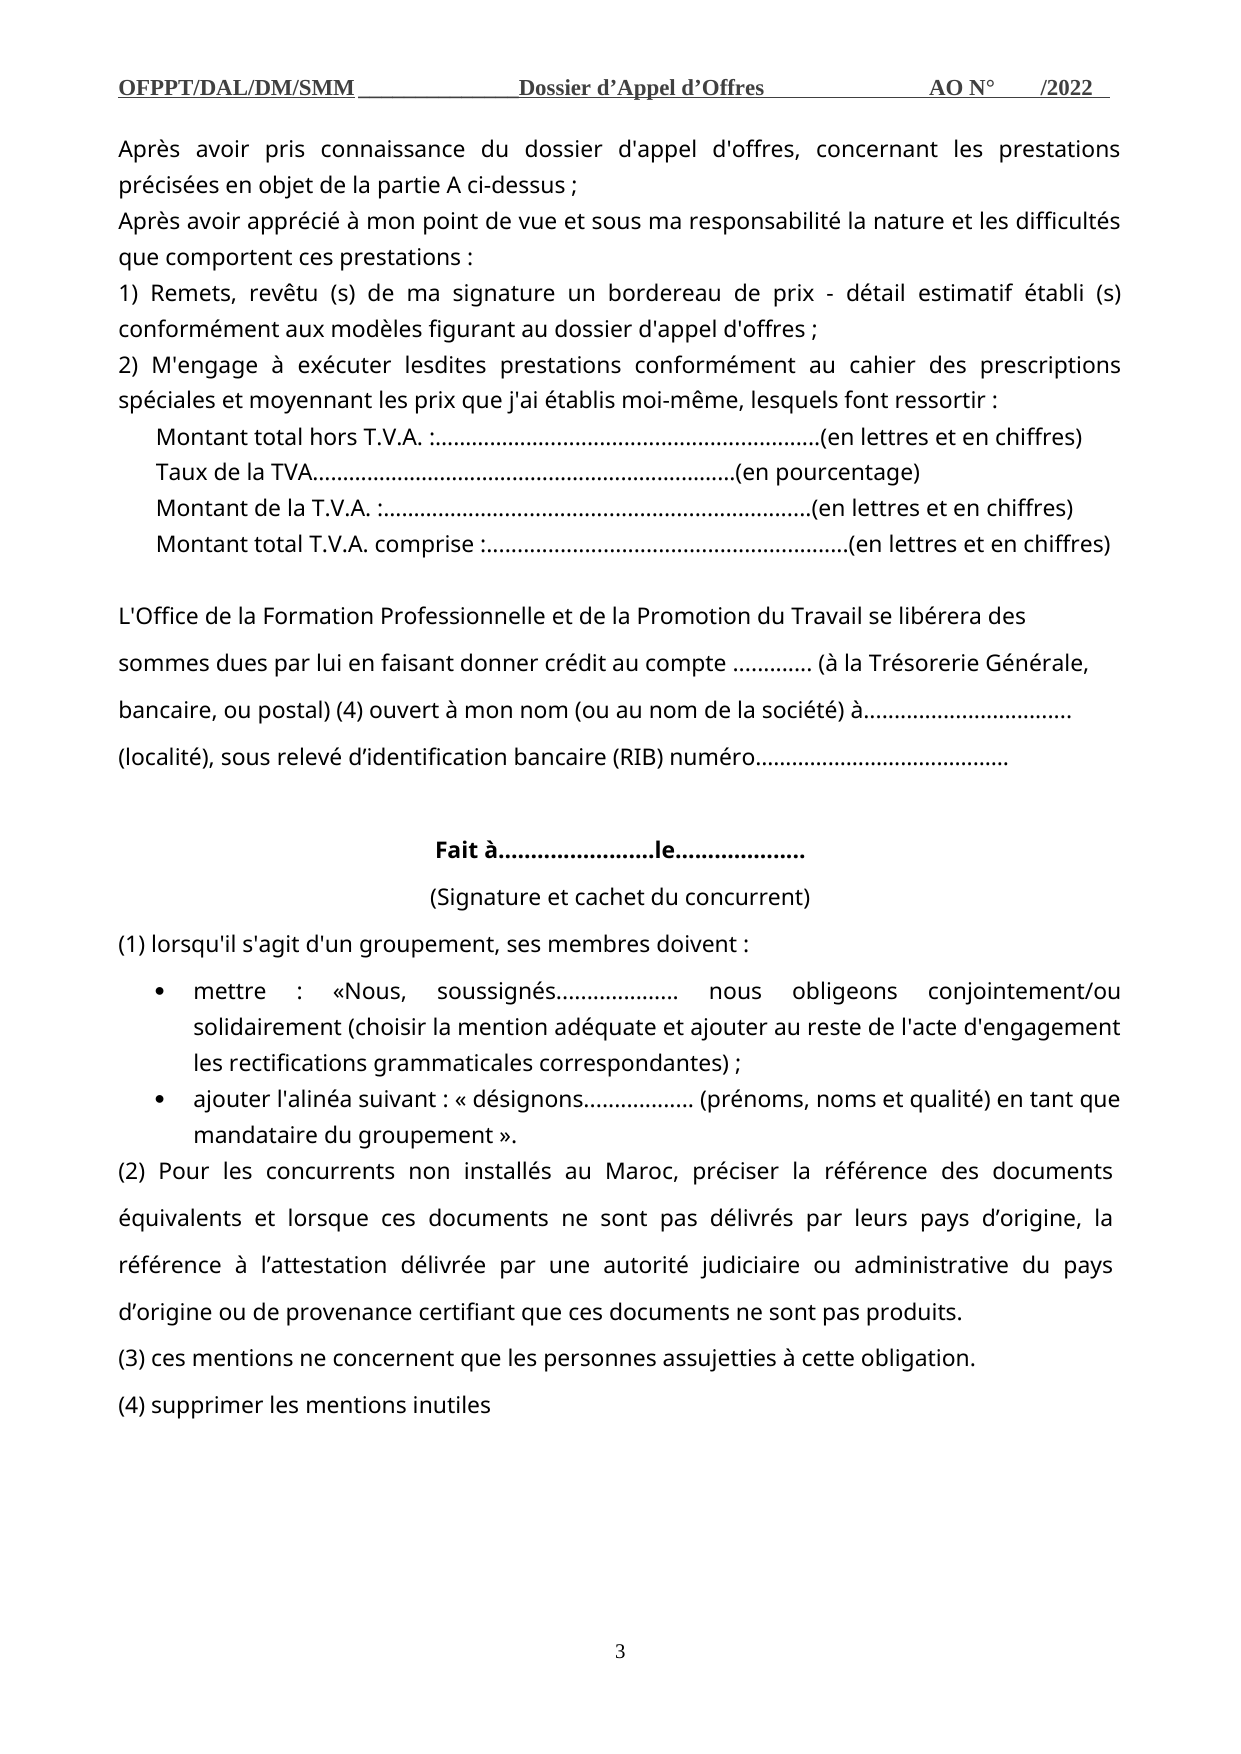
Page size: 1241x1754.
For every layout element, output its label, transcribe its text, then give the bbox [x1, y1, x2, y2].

text Montant total T.V.A. comprise :...........................................................(en lettres et en chiffres) [156, 528, 1122, 559]
text L'Office de la Formation Professionnelle et de la Promotion du Travail se libérera des sommes dues par lui en faisant donner crédit au compte ............. (à la Trésorerie Générale, bancaire, ou postal) (4) ouvert à mon nom (ou au nom de la société) à..................................(localité), sous relevé d’identification bancaire (RIB) numéro…………………………………… [118, 600, 1122, 772]
text (2) Pour les concurrents non installés au Maroc, préciser la référence des documents équivalents et lorsque ces documents ne sont pas délivrés par leurs pays d’origine, la référence à l’attestation délivrée par une autorité judiciaire ou administrative du pays d’origine ou de provenance certifiant que ces documents ne sont pas produits. [118, 1155, 1114, 1327]
text Après avoir pris connaissance du dossier d'appel d'offres, concernant les prestations précisées en objet de la partie A ci-dessus ; [118, 133, 1122, 200]
text Montant de la T.V.A. :………………....................................................(en lettres et en chiffres) [156, 492, 1122, 523]
text Après avoir apprécié à mon point de vue et sous ma responsabilité la nature et les difficultés que comportent ces prestations : [118, 205, 1122, 272]
text 1) Remets, revêtu (s) de ma signature un bordereau de prix - détail estimatif établi (s) conformément aux modèles figurant au dossier d'appel d'offres ; [118, 277, 1122, 344]
text Montant total hors T.V.A. :……………….............................................(en lettres et en chiffres) [156, 420, 1122, 452]
text (3) ces mentions ne concernent que les personnes assujetties à cette obligation. [118, 1342, 1141, 1373]
text Taux de la TVA…………………………………………………….………(en pourcentage) [156, 456, 1122, 488]
text (Signature et cachet du concurrent) [118, 881, 1122, 913]
text 2) M'engage à exécuter lesdites prestations conformément au cahier des prescriptions spéciales et moyennant les prix que j'ai établis moi-même, lesquels font ressortir : [118, 348, 1122, 416]
text (1) lorsqu'il s'agit d'un groupement, ses membres doivent : [118, 928, 1122, 959]
list mettre : «Nous, soussignés.................... nous obligeons conjointement/ou solidairement (choisir la mention adéquate et ajouter au reste de l'acte d'engagement les rectifications grammaticales correspondantes) ; [156, 975, 1122, 1078]
text Fait à........................le.................... [118, 834, 1122, 866]
list ajouter l'alinéa suivant : « désignons.................. (prénoms, noms et qualité) en tant que mandataire du groupement ». [156, 1083, 1122, 1150]
text (4) supprimer les mentions inutiles [118, 1389, 1141, 1420]
